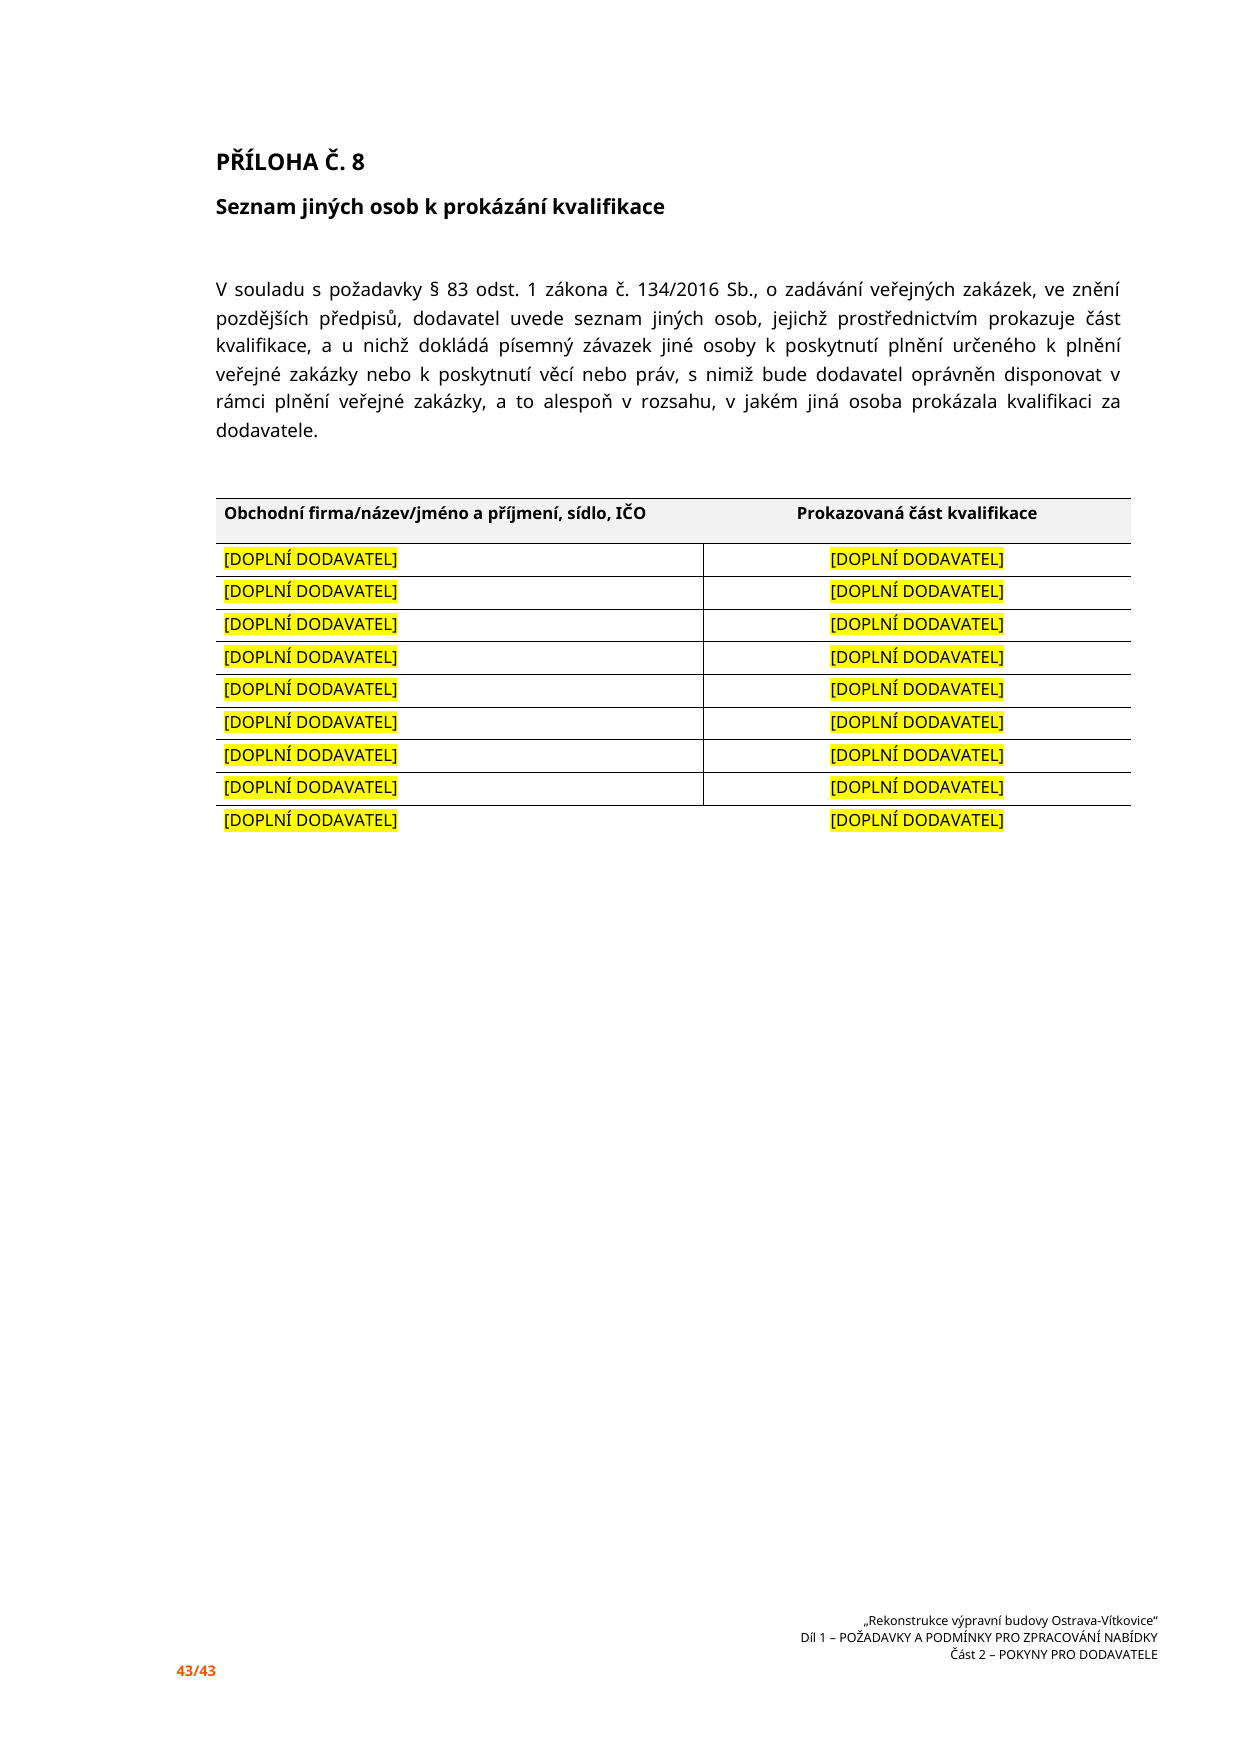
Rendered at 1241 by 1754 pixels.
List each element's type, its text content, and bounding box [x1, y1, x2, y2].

text Příloha č. 8 [216, 146, 1122, 177]
table_cell [DOPLNÍ DODAVATEL] [216, 675, 703, 707]
text Seznam jiných osob k prokázání kvalifikace [216, 192, 1122, 221]
table_header Prokazovaná část kvalifikace [703, 499, 1131, 543]
table_cell [DOPLNÍ DODAVATEL] [704, 675, 1131, 707]
text V souladu s požadavky § 83 odst. 1 zákona č. 134/2016 Sb., o zadávání veřejných zakázek, ve znění pozdějších předpisů, dodavatel uvede seznam jiných osob, jejichž prostřednictvím prokazuje část kvalifikace, a u nichž dokládá písemný závazek jiné osoby k poskytnutí plnění určeného k plnění veřejné zakázky nebo k poskytnutí věcí nebo práv, s nimiž bude dodavatel oprávněn disponovat v rámci plnění veřejné zakázky, a to alespoň v rozsahu, v jakém jiná osoba prokázala kvalifikaci za dodavatele. [216, 277, 1122, 442]
table_cell [DOPLNÍ DODAVATEL] [216, 642, 703, 674]
table_header Obchodní firma/název/jméno a příjmení, sídlo, IČO [216, 499, 703, 543]
table_cell [DOPLNÍ DODAVATEL] [704, 773, 1131, 805]
table_cell [DOPLNÍ DODAVATEL] [216, 577, 703, 608]
table_cell [DOPLNÍ DODAVATEL] [216, 544, 703, 576]
table_cell [DOPLNÍ DODAVATEL] [704, 642, 1131, 674]
table_cell [DOPLNÍ DODAVATEL] [704, 740, 1131, 772]
table_cell [DOPLNÍ DODAVATEL] [704, 577, 1131, 608]
table_cell [DOPLNÍ DODAVATEL] [216, 773, 703, 805]
table_cell [DOPLNÍ DODAVATEL] [216, 806, 703, 837]
table_cell [DOPLNÍ DODAVATEL] [216, 740, 703, 772]
table_cell [DOPLNÍ DODAVATEL] [216, 708, 703, 739]
table_cell [DOPLNÍ DODAVATEL] [704, 544, 1131, 576]
table_cell [DOPLNÍ DODAVATEL] [704, 610, 1131, 641]
table_cell [DOPLNÍ DODAVATEL] [704, 708, 1131, 739]
table_cell [DOPLNÍ DODAVATEL] [216, 610, 703, 641]
table_cell [DOPLNÍ DODAVATEL] [703, 806, 1131, 837]
